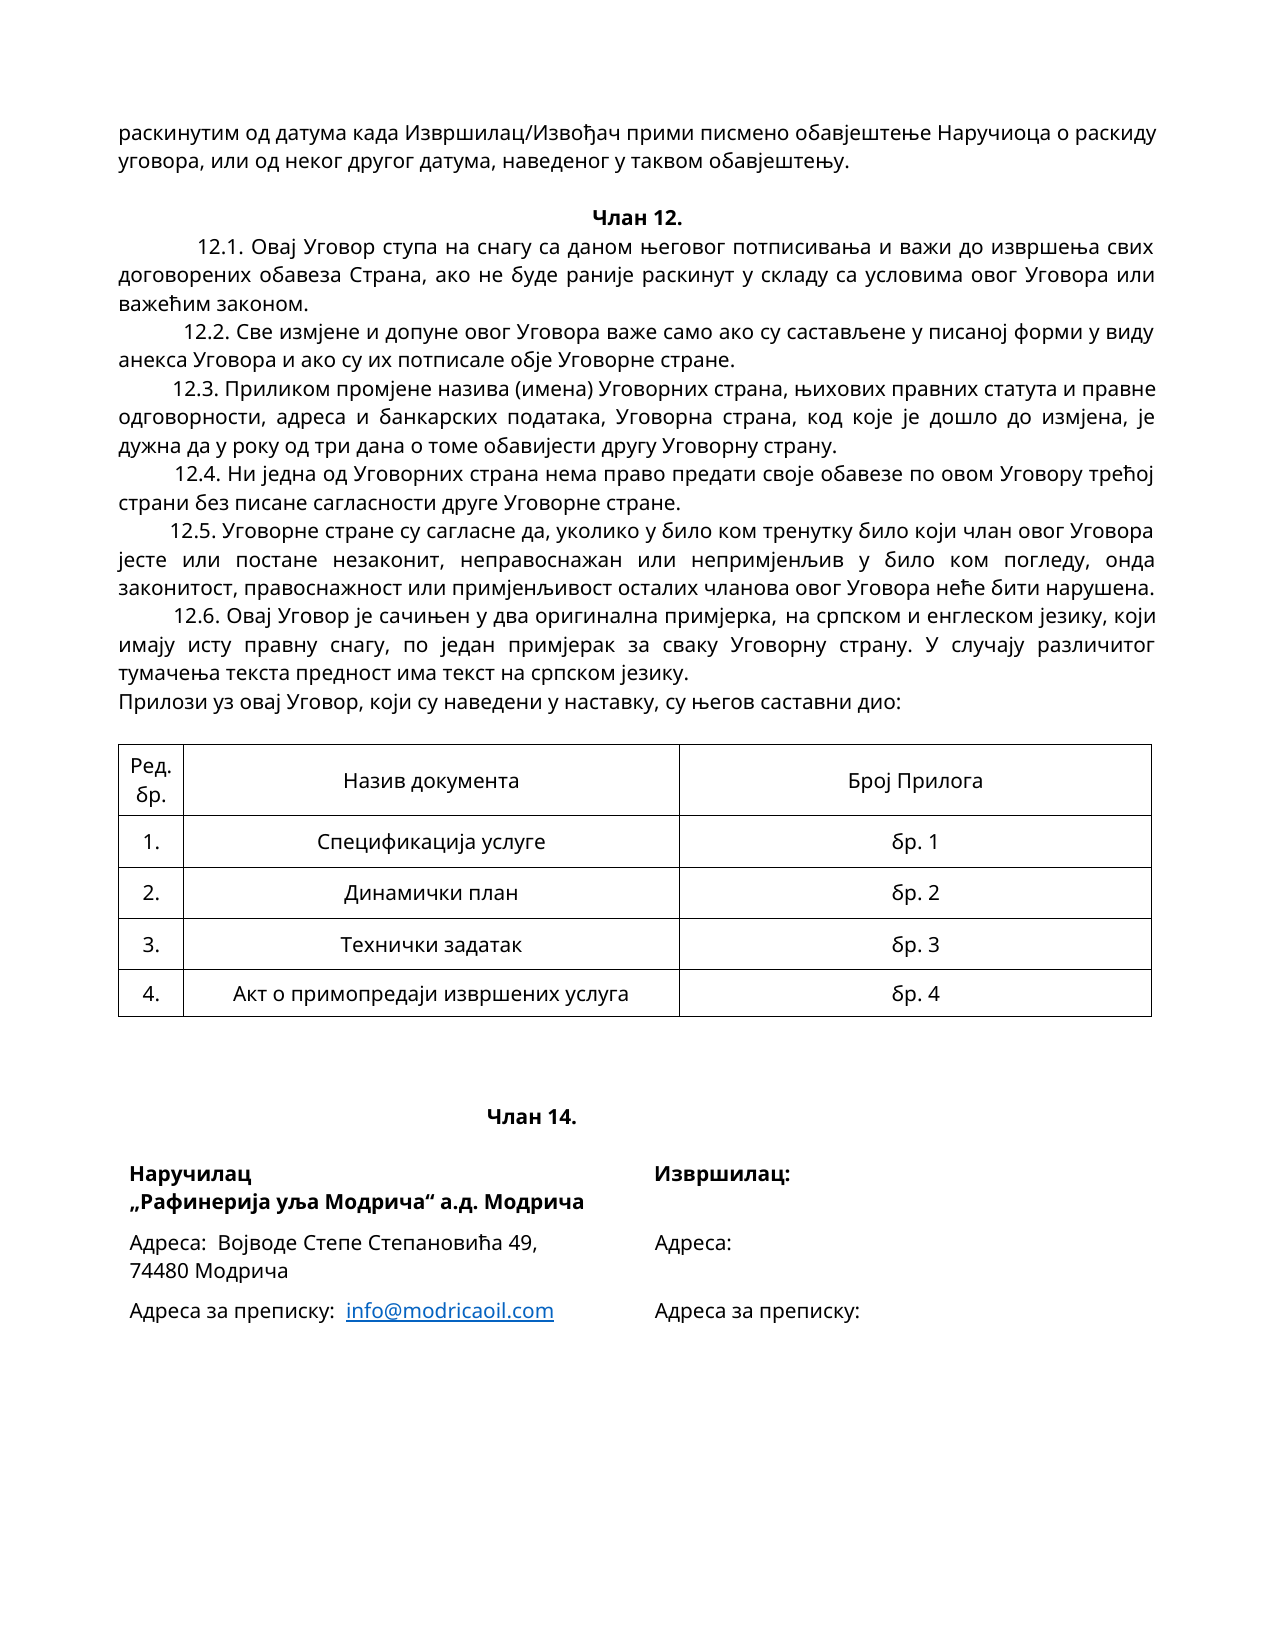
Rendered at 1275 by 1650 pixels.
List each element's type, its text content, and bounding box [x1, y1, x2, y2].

table_header Назив документа [184, 745, 679, 815]
table_cell бр. 2 [680, 868, 1151, 918]
text Члан 12. [118, 203, 1157, 232]
table_cell [119, 919, 183, 969]
table_cell бр. 4 [680, 970, 1151, 1016]
text 12.1. Овај Уговор ступа на снагу са даном његовог потписивања и важи до извршења свих договорених обавеза Страна, ако не буде раније раскинут у складу са условима овог Уговора или важећим законом. [118, 232, 1157, 317]
text 12.6. Овај Уговор је сачињен у два оригинална примјерка, на српском и енглеском језику, који имају исту правну снагу, по један примјерак за сваку Уговорну страну. У случају различитог тумачења текста предност има текст на српском језику. [118, 602, 1157, 687]
table_cell Спецификација услуге [184, 816, 679, 867]
text 12.4. Ни једна од Уговорних страна нема право предати своје обавезе по овом Уговору трећој страни без писане сагласности друге Уговорне стране. [118, 459, 1157, 516]
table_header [118, 1074, 643, 1336]
table_header Број Прилога [680, 745, 1151, 815]
table_cell [119, 816, 183, 867]
table_cell Динамички план [184, 868, 679, 918]
table_cell Акт о примопредаји извршених услуга [184, 970, 679, 1016]
text 12.2. Све измјене и допуне овог Уговора важе само ако су састављене у писаној форми у виду анекса Уговора и ако су их потписале обје Уговорне стране. [118, 317, 1157, 374]
table_cell бр. 1 [680, 816, 1151, 867]
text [118, 118, 1157, 175]
text Прилози уз овај Уговор, који су наведени у наставку, су његов саставни дио: [118, 687, 1157, 715]
table_cell бр. 3 [680, 919, 1151, 969]
table_header Ред. бр. [119, 745, 183, 815]
table_cell Технички задатак [184, 919, 679, 969]
table_cell [119, 970, 183, 1016]
text 12.5. Уговорне стране су сагласне да, уколико у било ком тренутку било који члан овог Уговора јесте или постане незаконит, неправоснажан или непримjенљив у било ком погледу, онда законитост, правоснажност или примјенљивост осталих чланова овог Уговора неће бити нарушена. [118, 516, 1157, 602]
table_cell [119, 868, 183, 918]
text 12.3. Приликом промјене назива (имена) Уговорних страна, њихових правних статута и правне одговорности, адреса и банкарских података, Уговорна страна, код које је дошло до измјена, је дужна да у року од три дана о томе обавијести другу Уговорну страну. [118, 374, 1157, 459]
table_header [643, 1074, 1168, 1336]
